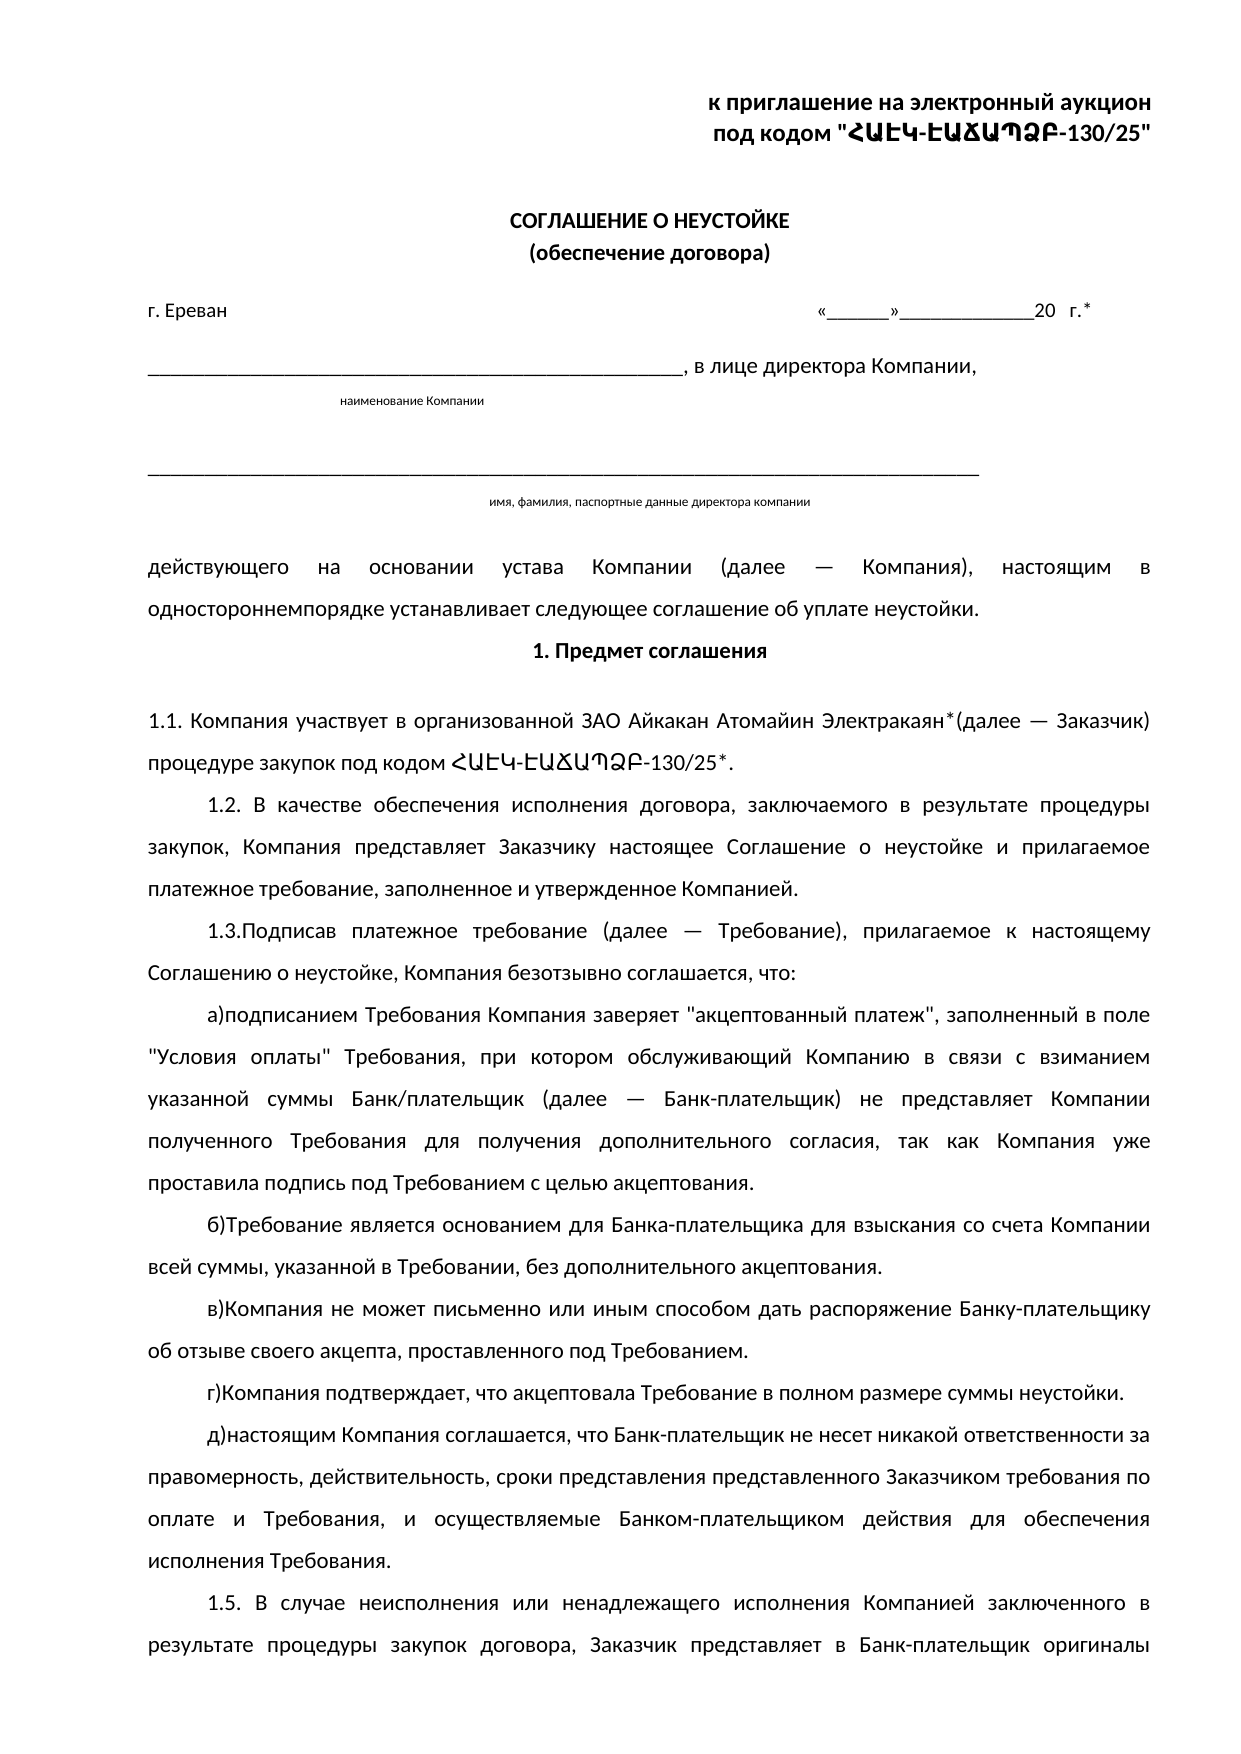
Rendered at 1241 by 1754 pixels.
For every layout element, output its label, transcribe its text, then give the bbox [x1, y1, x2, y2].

text г)Компания подтверждает, что акцептовала Требование в полном размере суммы неустойки. [148, 1378, 1152, 1406]
text _________________________________________________________________________ [148, 452, 1152, 480]
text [148, 1588, 1152, 1658]
text действующего на основании устава Компании (далее — Компания), настоящим в одностороннемпорядке устанавливает следующее соглашение об уплате неустойки. [148, 552, 1152, 622]
text наименование Компании [340, 393, 1152, 421]
text 1.2. В качестве обеспечения исполнения договора, заключаемого в результате процедуры закупок, Компания представляет Заказчику настоящее Соглашение о неустойке и прилагаемое платежное требование, заполненное и утвержденное Компанией. [148, 790, 1152, 902]
text д)настоящим Компания соглашается, что Банк-плательщик не несет никакой ответственности за правомерность, действительность, сроки представления представленного Заказчиком требования по оплате и Требования, и осуществляемые Банком-плательщиком действия для обеспечения исполнения Требования. [148, 1420, 1152, 1574]
text 1. Предмет соглашения [148, 636, 1152, 664]
text (обеспечение договора) [148, 238, 1152, 266]
text в)Компания не может письменно или иным способом дать распоряжение Банку-плательщику об отзыве своего акцепта, проставленного под Требованием. [148, 1294, 1152, 1364]
text б)Требование является основанием для Банка-плательщика для взыскания со счета Компании всей суммы, указанной в Требовании, без дополнительного акцептования. [148, 1210, 1152, 1280]
text 1.3.Подписав платежное требование (далее — Требование), прилагаемое к настоящему Соглашению о неустойке, Компания безотзывно соглашается, что: [148, 916, 1152, 986]
text 1.1. Компания участвует в организованной ЗАО Айкакан Атомайин Электракаян*(далее — Заказчик) процедуре закупок под кодом ՀԱԷԿ-ԷԱՃԱՊՁԲ-130/25*. [148, 706, 1152, 776]
text к приглашение на электронный аукцион [177, 86, 1152, 117]
table_header «______»_____________20 г.* [635, 297, 1104, 351]
text под кодом "ՀԱԷԿ-ԷԱՃԱՊՁԲ-130/25" [148, 117, 1152, 147]
text _______________________________________________, в лице директора Компании, [148, 351, 1152, 379]
text а)подписанием Требования Компания заверяет "акцептованный платеж", заполненный в поле "Условия оплаты" Требования, при котором обслуживающий Компанию в связи с взиманием указанной суммы Банк/плательщик (далее — Банк-плательщик) не представляет Компании полученного Требования для получения дополнительного согласия, так как Компания уже проставила подпись под Требованием с целью акцептования. [148, 1000, 1152, 1196]
text имя, фамилия, паспортные данные директора компании [148, 494, 1152, 522]
text СОГЛАШЕНИЕ О НЕУСТОЙКЕ [148, 206, 1152, 234]
table_header г. Ереван [136, 297, 635, 351]
